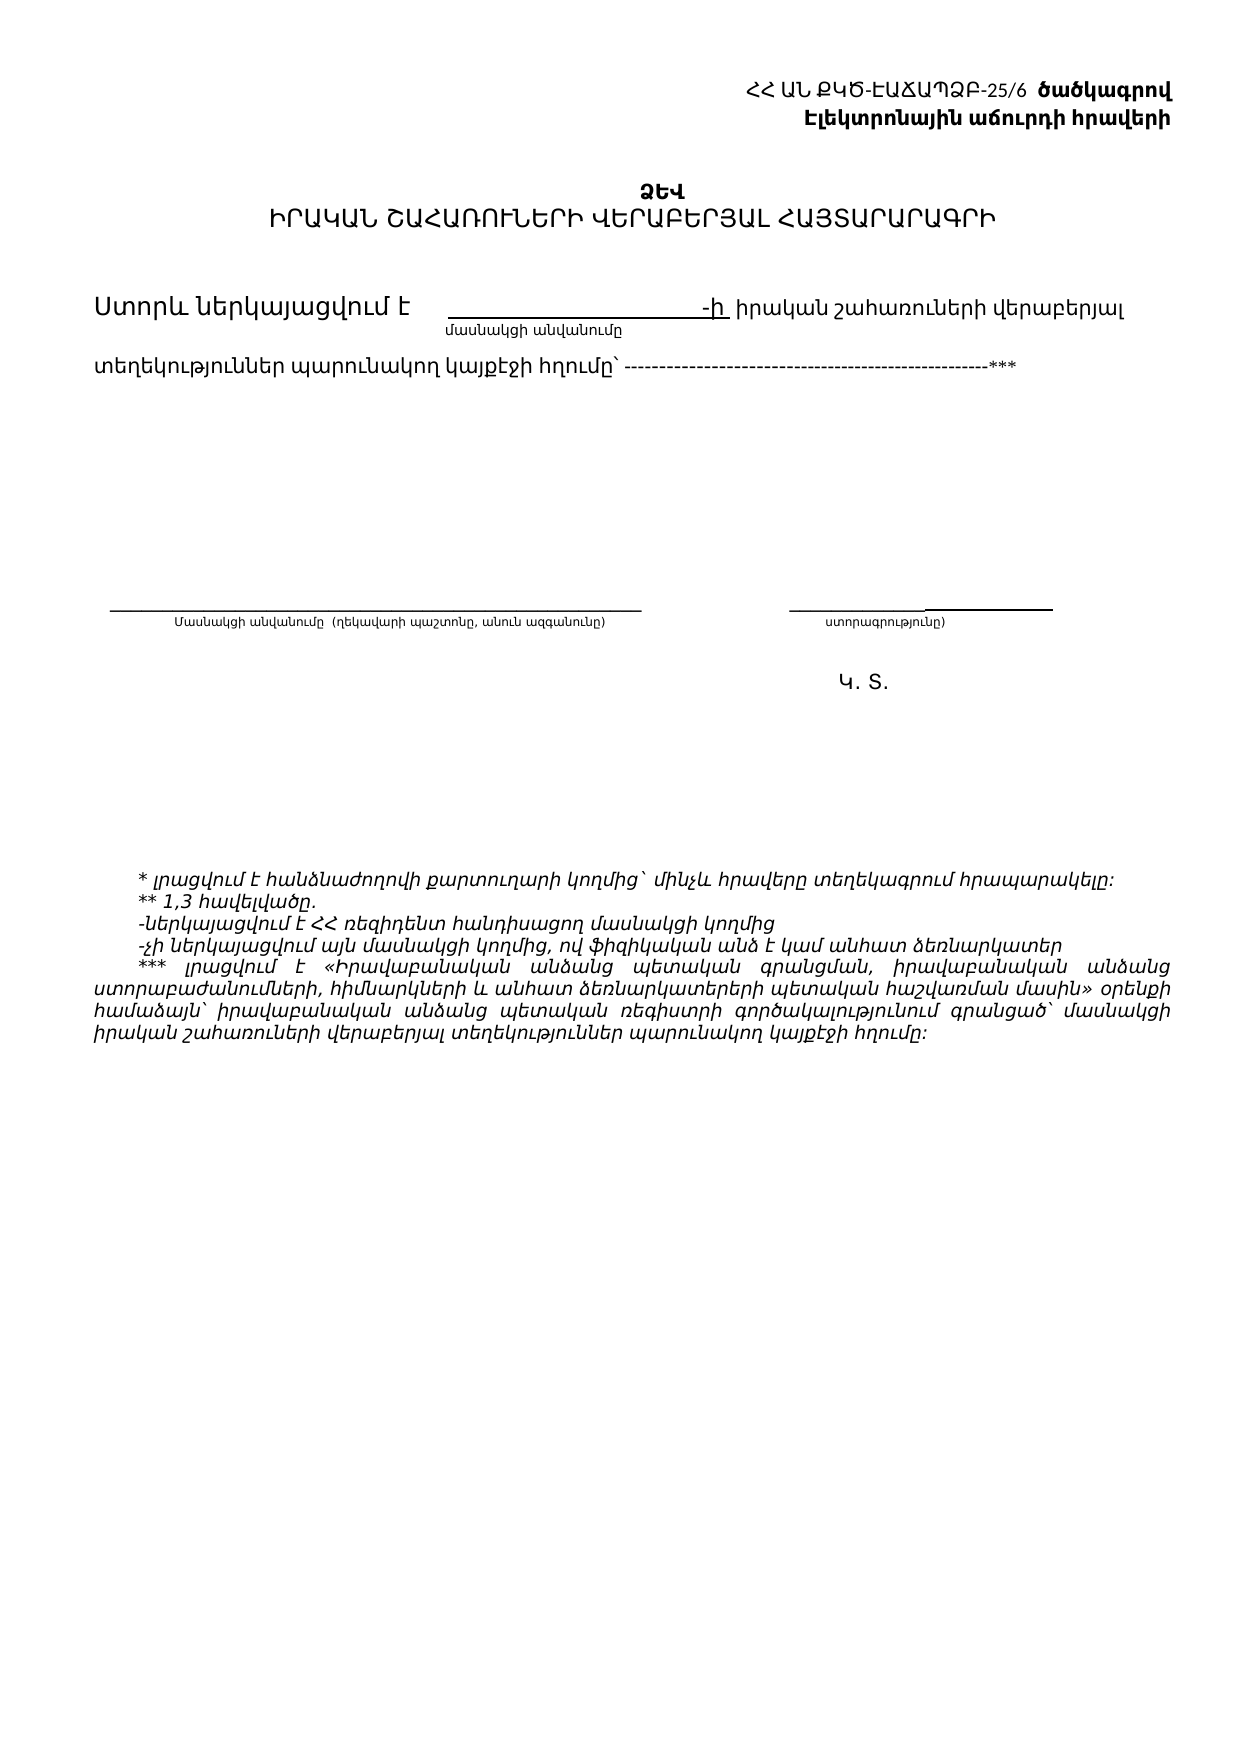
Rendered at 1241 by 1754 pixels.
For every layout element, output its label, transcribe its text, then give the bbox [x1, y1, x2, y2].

text ՀՀ ԱՆ ՔԿԾ-ԷԱՃԱՊՁԲ-25/6 ծածկագրով [94, 75, 1171, 103]
text -ներկայացվում է ՀՀ ռեզիդենտ հանդիսացող մասնակցի կողմից [94, 913, 1171, 934]
text մասնակցի անվանումը [94, 322, 1171, 351]
text * լրացվում է հանձնաժողովի քարտուղարի կողմից` մինչև հրավերը տեղեկագրում հրապարակելը: [94, 869, 1171, 891]
text *** լրացվում է «Իրավաբանական անձանց պետական գրանցման, իրավաբանական անձանց ստորաբաժանումների, հիմնարկների և անհատ ձեռնարկատերերի պետական հաշվառման մասին» օրենքի համաձայն՝ իրավաբանական անձանց պետական ռեգիստրի գործակալությունում գրանցած՝ մասնակցի իրական շահառուների վերաբերյալ տեղեկություններ պարունակող կայքէջի հղումը: [94, 956, 1171, 1044]
text Էլեկտրոնային աճուրդի հրավերի [94, 103, 1171, 132]
text Ստորև ներկայացվում է -ի իրական շահառուների վերաբերյալ [94, 292, 1171, 322]
text ___________________________________________________ _____________ Մասնակցի անվանումը (ղեկավարի պաշտոնը, անուն ազգանունը) ստորագրությունը) [94, 588, 1171, 641]
text տեղեկություններ պարունակող կայքէջի հղումը՝ ----------------------------------------------------*** [94, 351, 1171, 379]
text ԻՐԱԿԱՆ ՇԱՀԱՌՈՒՆԵՐԻ ՎԵՐԱԲԵՐՅԱԼ ՀԱՅՏԱՐԱՐԱԳՐԻ [94, 205, 1171, 234]
text Կ. Տ. [94, 670, 1171, 694]
text ՁԵՎ [94, 180, 1171, 205]
text ** 1,3 հավելվածը․ [94, 891, 1171, 913]
text -չի ներկայացվում այն մասնակցի կողմից, ով ֆիզիկական անձ է կամ անհատ ձեռնարկատեր [94, 934, 1171, 956]
